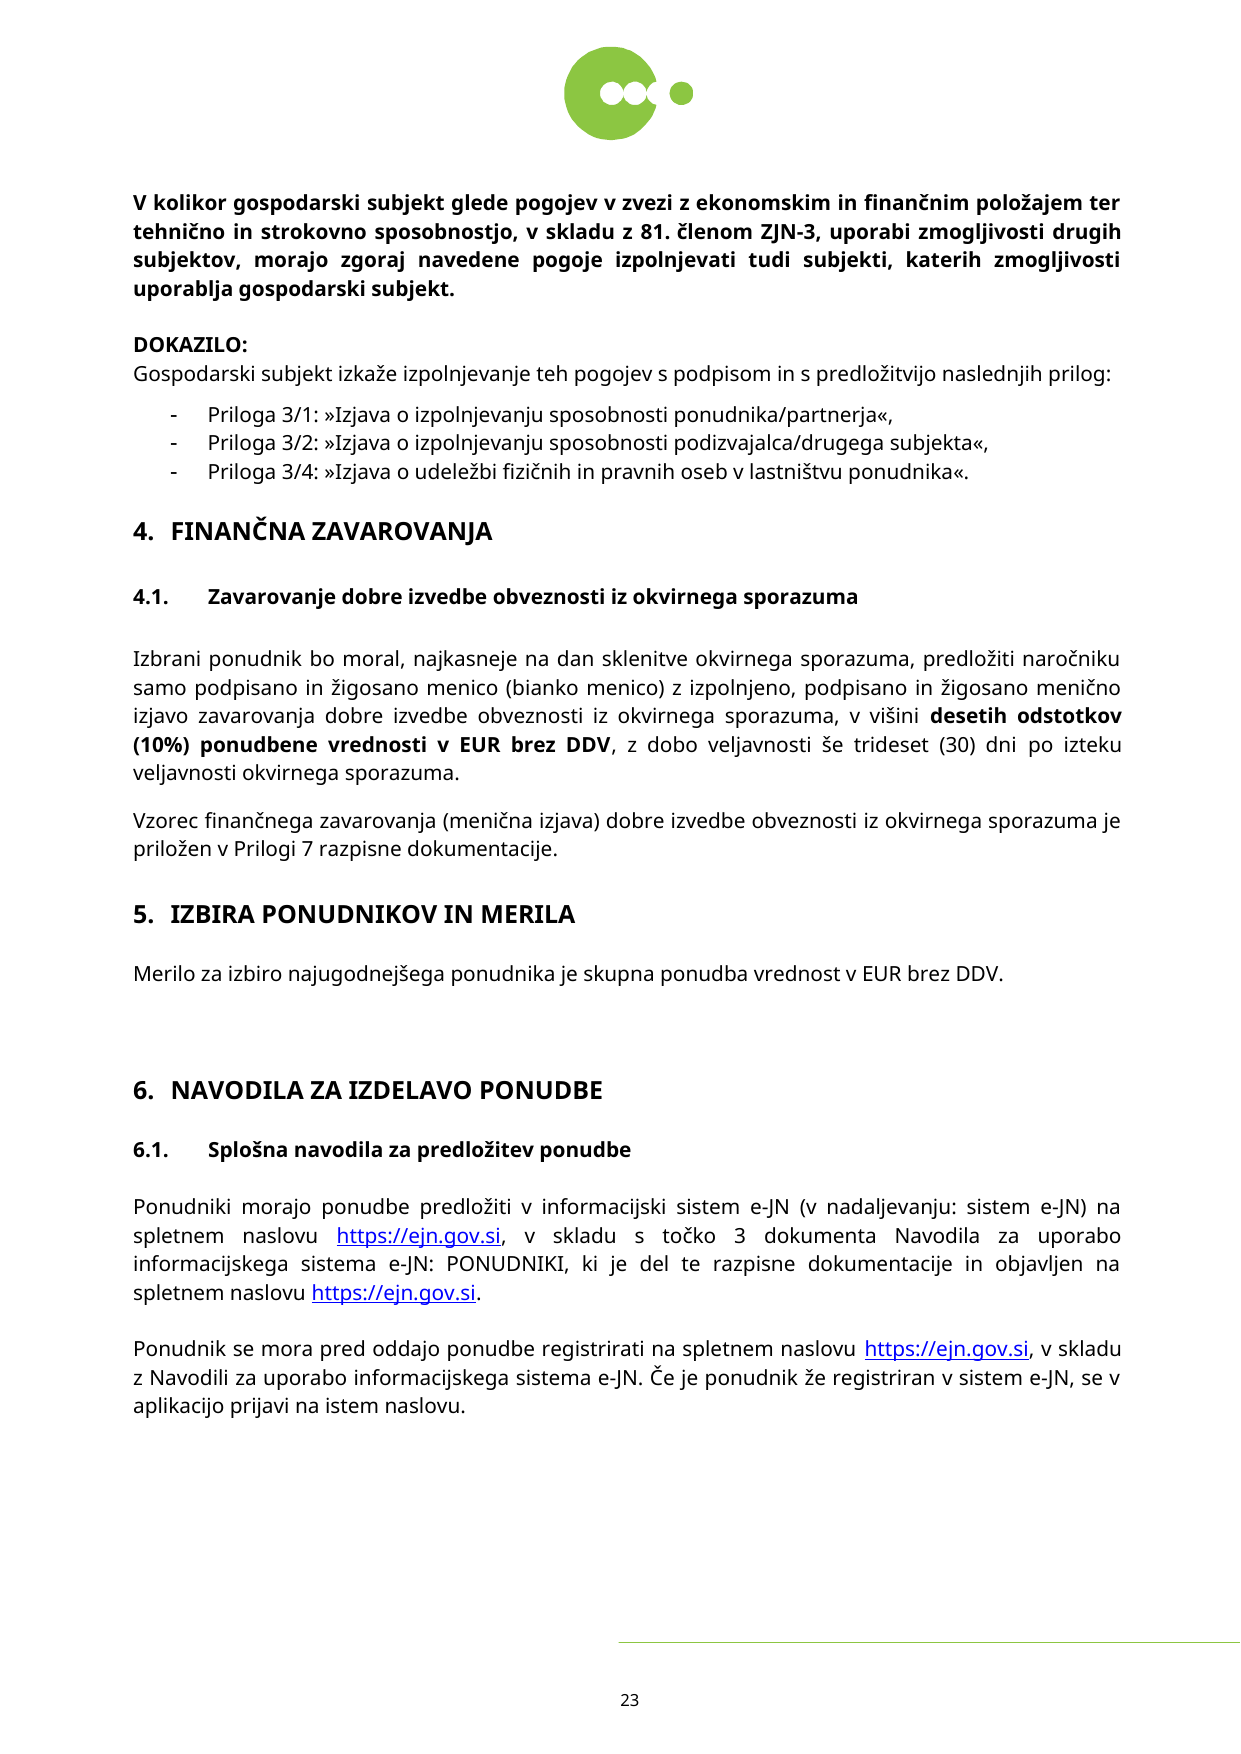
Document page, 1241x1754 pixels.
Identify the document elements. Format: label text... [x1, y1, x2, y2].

list Splošna navodila za predložitev ponudbe [133, 1135, 1122, 1164]
list Priloga 3/2: »Izjava o izpolnjevanju sposobnosti podizvajalca/drugega subjekta«, [170, 428, 1122, 457]
text Merilo za izbiro najugodnejšega ponudnika je skupna ponudba vrednost v EUR brez DDV. [133, 959, 1122, 988]
list IZBIRA PONUDNIKOV IN MERILA [133, 897, 1122, 931]
list Priloga 3/1: »Izjava o izpolnjevanju sposobnosti ponudnika/partnerja«, [170, 400, 1122, 428]
text V kolikor gospodarski subjekt glede pogojev v zvezi z ekonomskim in finančnim položajem ter tehnično in strokovno sposobnostjo, v skladu z 81. členom ZJN-3, uporabi zmogljivosti drugih subjektov, morajo zgoraj navedene pogoje izpolnjevati tudi subjekti, katerih zmogljivosti uporablja gospodarski subjekt. [133, 188, 1122, 302]
text Ponudnik se mora pred oddajo ponudbe registrirati na spletnem naslovu https://ejn.gov.si, v skladu z Navodili za uporabo informacijskega sistema e-JN. Če je ponudnik že registriran v sistem e-JN, se v aplikacijo prijavi na istem naslovu. [133, 1334, 1122, 1420]
text Izbrani ponudnik bo moral, najkasneje na dan sklenitve okvirnega sporazuma, predložiti naročniku samo podpisano in žigosano menico (bianko menico) z izpolnjeno, podpisano in žigosano menično izjavo zavarovanja dobre izvedbe obveznosti iz okvirnega sporazuma, v višini desetih odstotkov (10%) ponudbene vrednosti v EUR brez DDV, z dobo veljavnosti še trideset (30) dni po izteku veljavnosti okvirnega sporazuma. [133, 644, 1122, 787]
text Ponudniki morajo ponudbe predložiti v informacijski sistem e-JN (v nadaljevanju: sistem e-JN) na spletnem naslovu https://ejn.gov.si, v skladu s točko 3 dokumenta Navodila za uporabo informacijskega sistema e-JN: PONUDNIKI, ki je del te razpisne dokumentacije in objavljen na spletnem naslovu https://ejn.gov.si. [133, 1192, 1122, 1306]
text Gospodarski subjekt izkaže izpolnjevanje teh pogojev s podpisom in s predložitvijo naslednjih prilog: [133, 359, 1122, 387]
list Zavarovanje dobre izvedbe obveznosti iz okvirnega sporazuma [133, 582, 1122, 610]
list FINANČNA ZAVAROVANJA [133, 514, 1122, 548]
text DOKAZILO: [133, 331, 1122, 359]
list Priloga 3/4: »Izjava o udeležbi fizičnih in pravnih oseb v lastništvu ponudnika«. [170, 457, 1122, 485]
list NAVODILA ZA IZDELAVO PONUDBE [133, 1073, 1122, 1107]
text Vzorec finančnega zavarovanja (menična izjava) dobre izvedbe obveznosti iz okvirnega sporazuma je priložen v Prilogi 7 razpisne dokumentacije. [133, 806, 1122, 863]
